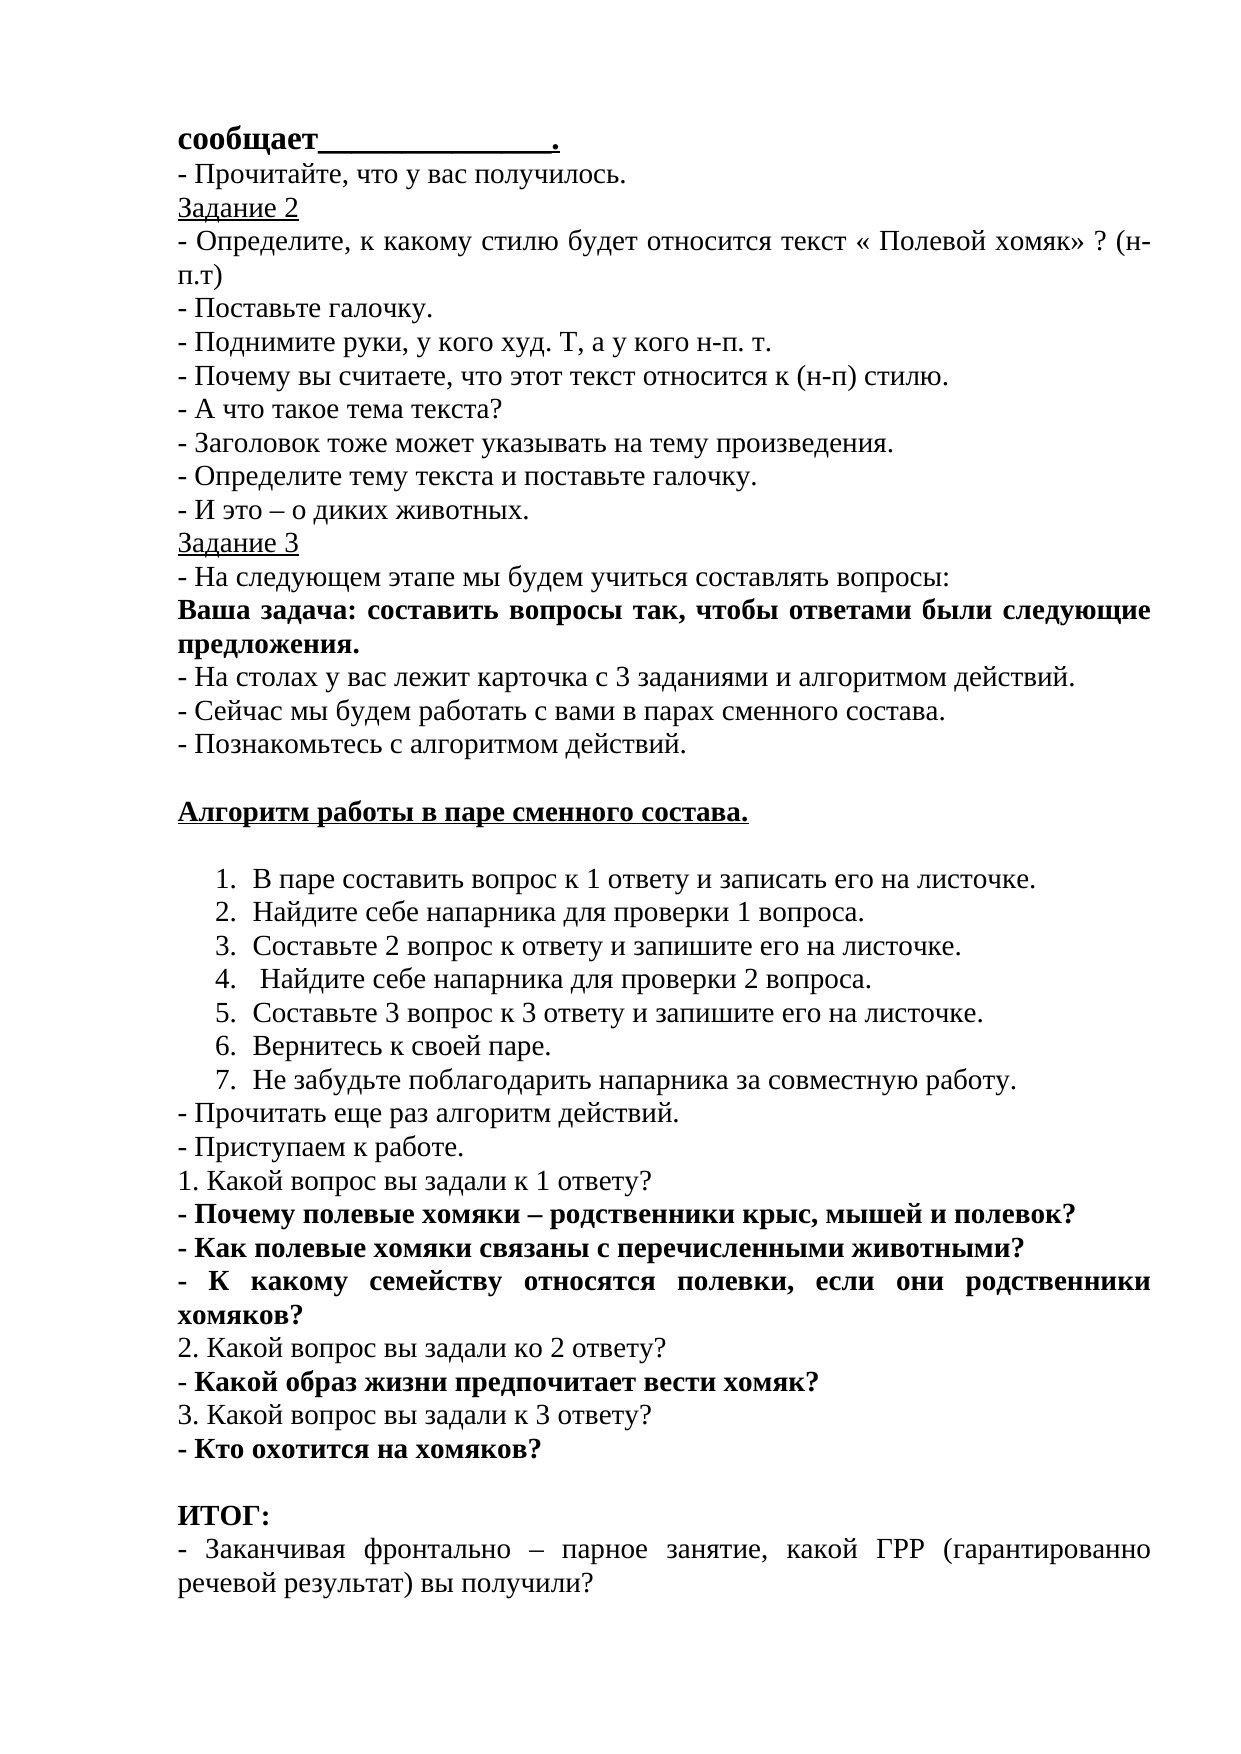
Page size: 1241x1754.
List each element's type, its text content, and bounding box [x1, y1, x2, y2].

text - На столах у вас лежит карточка с 3 заданиями и алгоритмом действий. [177, 659, 1152, 693]
text - Как полевые хомяки связаны с перечисленными животными? [177, 1230, 1152, 1263]
list В паре составить вопрос к 1 ответу и записать его на листочке. [215, 861, 1152, 894]
text - И это – о диких животных. [177, 492, 1152, 525]
text - Прочитать еще раз алгоритм действий. [177, 1096, 1152, 1129]
text - Определите тему текста и поставьте галочку. [177, 458, 1152, 492]
list Найдите себе напарника для проверки 1 вопроса. [215, 894, 1152, 928]
text - Какой образ жизни предпочитает вести хомяк? [177, 1364, 1152, 1397]
text - Почему вы считаете, что этот текст относится к (н-п) стилю. [177, 358, 1152, 391]
text Ваша задача: составить вопросы так, чтобы ответами были следующие предложения. [177, 592, 1152, 659]
text Задание 2 [177, 190, 1152, 223]
text - Прочитайте, что у вас получилось. [177, 156, 1152, 190]
text - Кто охотится на хомяков? [177, 1431, 1152, 1464]
list Составьте 3 вопрос к 3 ответу и запишите его на листочке. [215, 995, 1152, 1028]
text - Познакомьтесь с алгоритмом действий. [177, 727, 1152, 760]
list Составьте 2 вопрос к ответу и запишите его на листочке. [215, 928, 1152, 961]
text сообщает______________. [177, 118, 1152, 156]
text - Определите, к какому стилю будет относится текст « Полевой хомяк» ? (н-п.т) [177, 223, 1152, 291]
text - На следующем этапе мы будем учиться составлять вопросы: [177, 559, 1152, 592]
text - Сейчас мы будем работать с вами в парах сменного состава. [177, 693, 1152, 727]
text 3. Какой вопрос вы задали к 3 ответу? [177, 1397, 1152, 1431]
text - Поднимите руки, у кого худ. Т, а у кого н-п. т. [177, 324, 1152, 358]
text Задание 3 [177, 525, 1152, 559]
list Не забудьте поблагодарить напарника за совместную работу. [215, 1062, 1152, 1096]
text - Заканчивая фронтально – парное занятие, какой ГРР (гарантированно речевой результат) вы получили? [177, 1532, 1152, 1599]
text - Заголовок тоже может указывать на тему произведения. [177, 425, 1152, 458]
text Алгоритм работы в паре сменного состава. [177, 794, 1152, 827]
text - Поставьте галочку. [177, 291, 1152, 324]
text 2. Какой вопрос вы задали ко 2 ответу? [177, 1330, 1152, 1364]
list Вернитесь к своей паре. [215, 1028, 1152, 1062]
text - А что такое тема текста? [177, 391, 1152, 425]
text 1. Какой вопрос вы задали к 1 ответу? [177, 1163, 1152, 1196]
text - К какому семейству относятся полевки, если они родственники хомяков? [177, 1263, 1152, 1330]
text ИТОГ: [177, 1498, 1152, 1532]
text - Почему полевые хомяки – родственники крыс, мышей и полевок? [177, 1196, 1152, 1230]
list Найдите себе напарника для проверки 2 вопроса. [215, 961, 1152, 995]
text - Приступаем к работе. [177, 1129, 1152, 1163]
